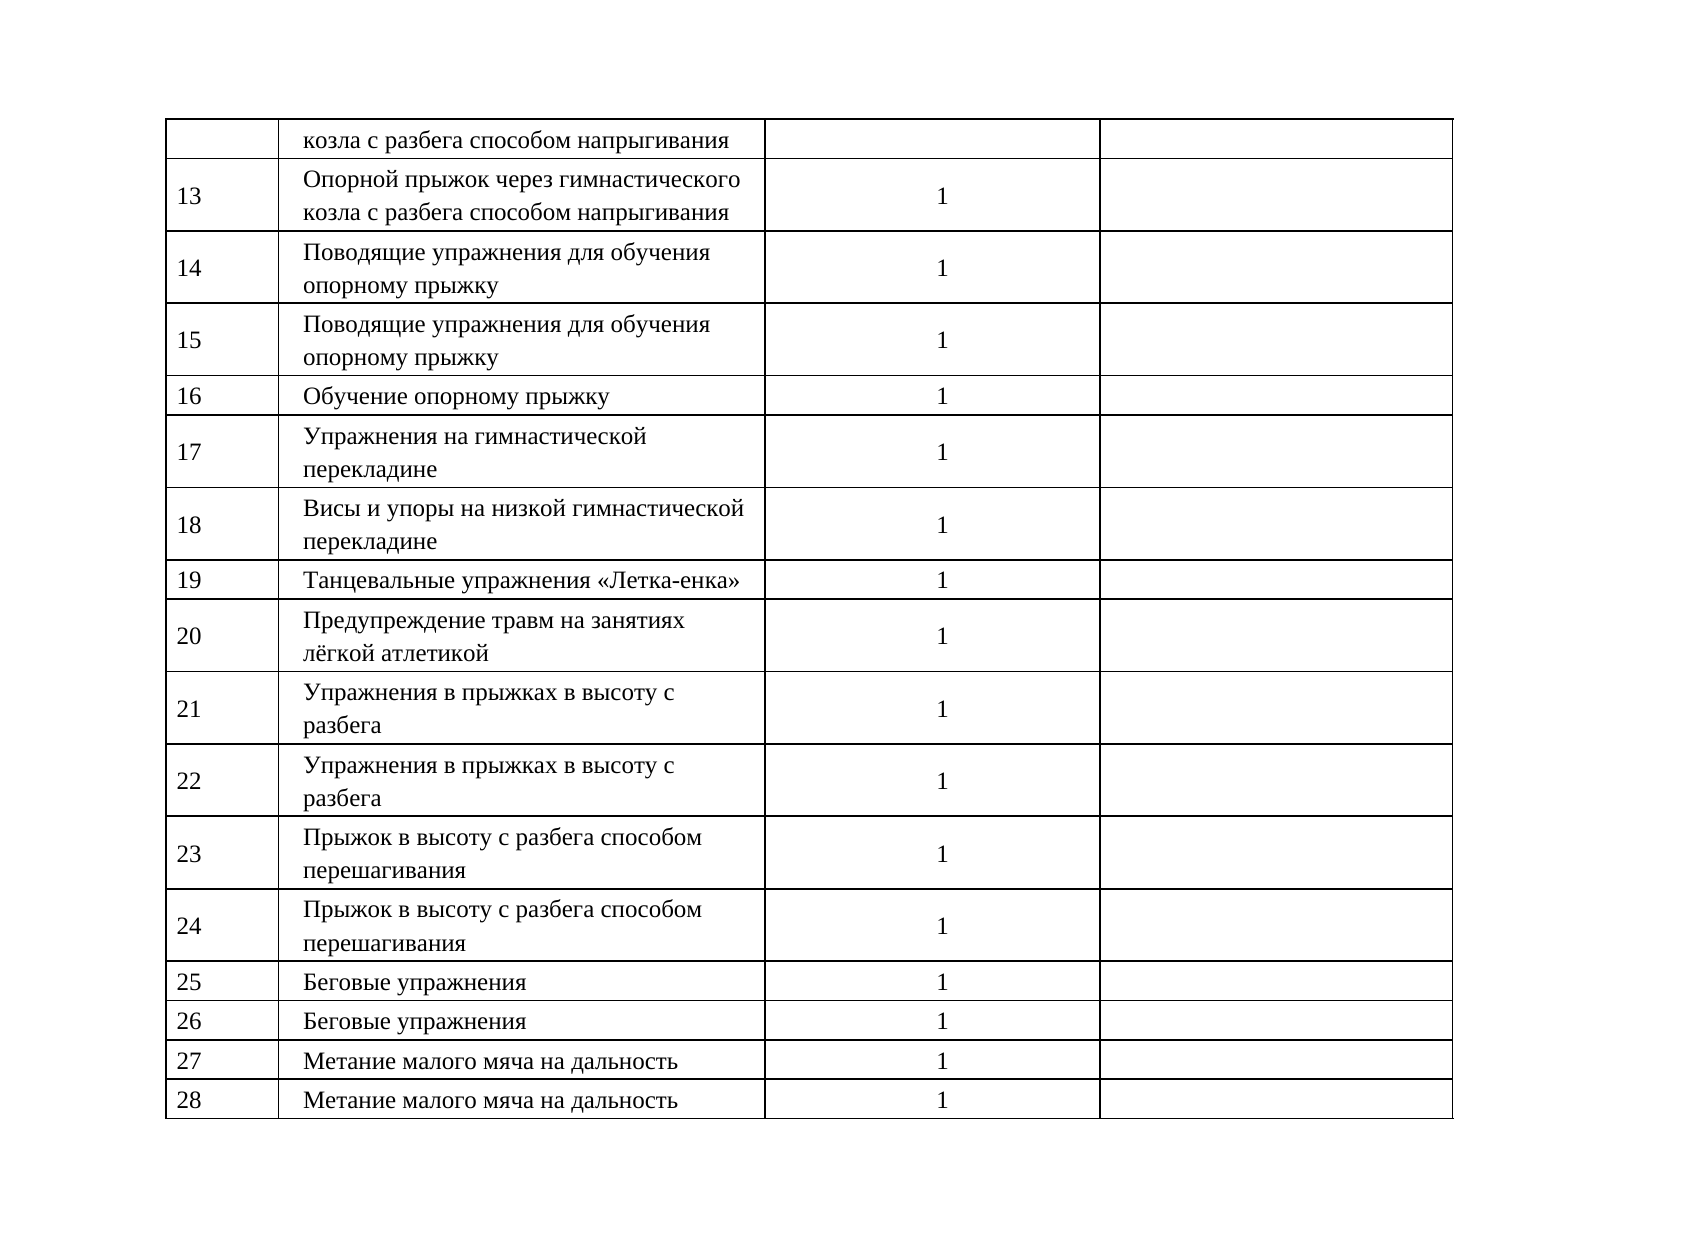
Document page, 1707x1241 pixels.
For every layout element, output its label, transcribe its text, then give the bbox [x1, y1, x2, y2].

table_cell 1 [766, 416, 1099, 486]
table_cell Упражнения в прыжках в высоту с разбега [279, 672, 764, 743]
table_cell [1101, 232, 1452, 302]
table_cell 1 [766, 1080, 1099, 1118]
table_cell [1101, 890, 1452, 960]
table_cell 27 [167, 1041, 278, 1078]
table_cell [279, 120, 764, 157]
table_cell 25 [167, 962, 278, 999]
table_cell [1101, 745, 1452, 815]
table_cell [1101, 600, 1452, 671]
table_cell 1 [766, 600, 1099, 671]
table_cell Упражнения в прыжках в высоту с разбега [279, 745, 764, 815]
table_cell [1101, 672, 1452, 743]
table_cell Висы и упоры на низкой гимнастической перекладине [279, 488, 764, 559]
table_cell 14 [167, 232, 278, 302]
table_cell 1 [766, 120, 1099, 157]
table_cell 15 [167, 304, 278, 375]
table_cell 12 [167, 120, 278, 157]
table_cell 1 [766, 1001, 1099, 1039]
table_cell 20 [167, 600, 278, 671]
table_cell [279, 159, 764, 230]
table_cell Беговые упражнения [279, 962, 764, 999]
table_cell Беговые упражнения [279, 1001, 764, 1039]
table_cell 1 [766, 1041, 1099, 1078]
table_cell Упражнения на гимнастической перекладине [279, 416, 764, 486]
table_cell Метание малого мяча на дальность [279, 1080, 764, 1118]
table_cell Предупреждение травм на занятиях лёгкой атлетикой [279, 600, 764, 671]
table_cell 23 [167, 817, 278, 888]
table_cell 26 [167, 1001, 278, 1039]
table_cell [1101, 376, 1452, 414]
table_cell 1 [766, 962, 1099, 999]
table_cell 1 [766, 672, 1099, 743]
table_cell [1101, 1001, 1452, 1039]
table_cell 1 [766, 890, 1099, 960]
table_cell Прыжок в высоту с разбега способом перешагивания [279, 890, 764, 960]
table_cell Метание малого мяча на дальность [279, 1041, 764, 1078]
table_cell 1 [766, 232, 1099, 302]
table_cell [1101, 1080, 1452, 1118]
table_cell 18 [167, 488, 278, 559]
table_cell 1 [766, 745, 1099, 815]
table_cell 22 [167, 745, 278, 815]
table_cell 1 [766, 561, 1099, 598]
table_cell [1101, 817, 1452, 888]
table_cell Прыжок в высоту с разбега способом перешагивания [279, 817, 764, 888]
table_cell [1101, 962, 1452, 999]
table_cell [1101, 120, 1452, 157]
table_cell Танцевальные упражнения «Летка-енка» [279, 561, 764, 598]
table_cell 1 [766, 159, 1099, 230]
table_cell [1101, 561, 1452, 598]
table_cell 1 [766, 817, 1099, 888]
table_cell [1101, 488, 1452, 559]
table_cell Поводящие упражнения для обучения опорному прыжку [279, 232, 764, 302]
table_cell 24 [167, 890, 278, 960]
table_cell Обучение опорному прыжку [279, 376, 764, 414]
table_cell 1 [766, 304, 1099, 375]
table_cell [1101, 304, 1452, 375]
table_cell Поводящие упражнения для обучения опорному прыжку [279, 304, 764, 375]
table_cell 19 [167, 561, 278, 598]
table_cell [1101, 1041, 1452, 1078]
table_cell 1 [766, 488, 1099, 559]
table_cell 13 [167, 159, 278, 230]
table_cell 21 [167, 672, 278, 743]
table_cell 1 [766, 376, 1099, 414]
table_cell 16 [167, 376, 278, 414]
table_cell 17 [167, 416, 278, 486]
table_cell [1101, 159, 1452, 230]
table_cell [1101, 416, 1452, 486]
table_cell 28 [167, 1080, 278, 1118]
